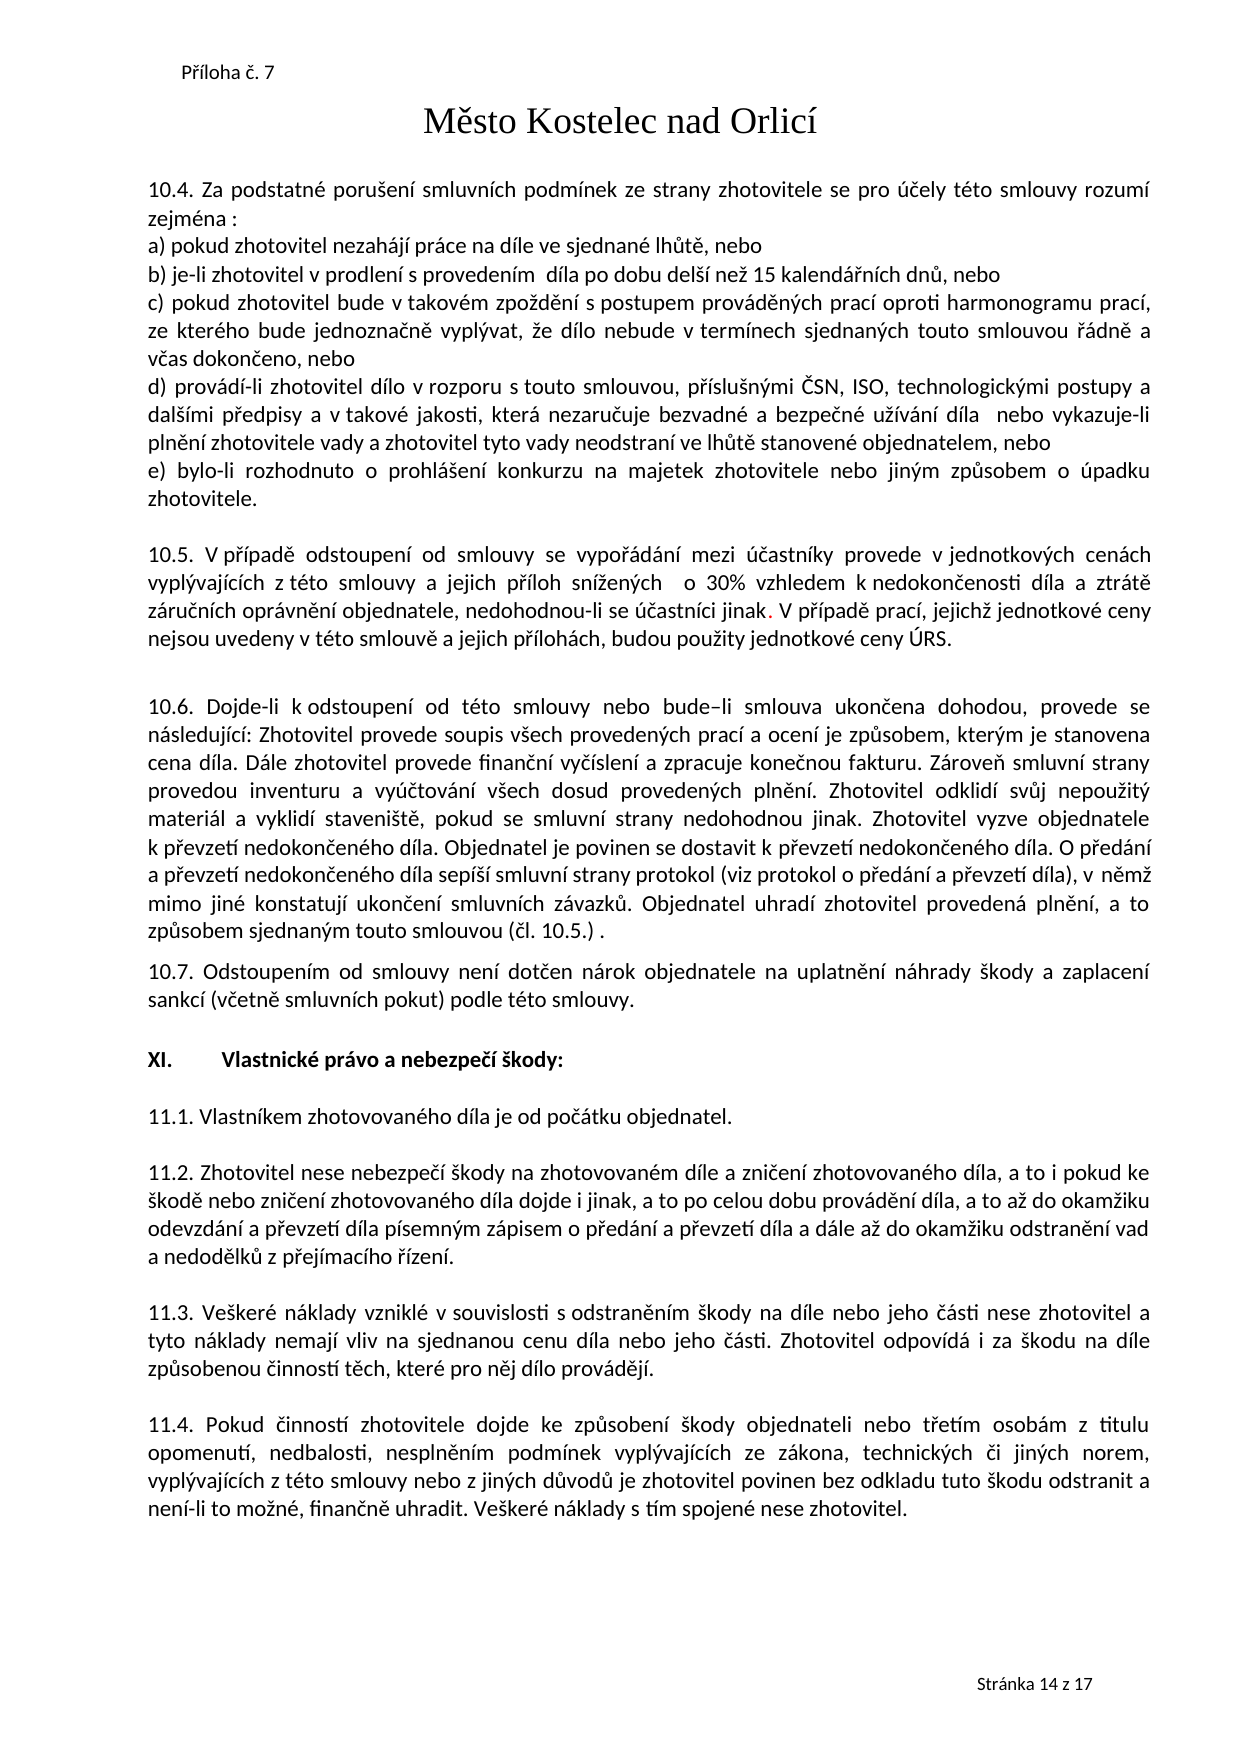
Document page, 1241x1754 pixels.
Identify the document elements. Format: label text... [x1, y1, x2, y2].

text 10.5. V případě odstoupení od smlouvy se vypořádání mezi účastníky provede v jednotkových cenách vyplývajících z této smlouvy a jejich příloh snížených o 30% vzhledem k nedokončenosti díla a ztrátě záručních oprávnění objednatele, nedohodnou-li se účastníci jinak. V případě prací, jejichž jednotkové ceny nejsou uvedeny v této smlouvě a jejich přílohách, budou použity jednotkové ceny ÚRS. [148, 540, 1152, 652]
text 10.6. Dojde-li k odstoupení od této smlouvy nebo bude–li smlouva ukončena dohodou, provede se následující: Zhotovitel provede soupis všech provedených prací a ocení je způsobem, kterým je stanovena cena díla. Dále zhotovitel provede finanční vyčíslení a zpracuje konečnou fakturu. Zároveň smluvní strany provedou inventuru a vyúčtování všech dosud provedených plnění. Zhotovitel odklidí svůj nepoužitý materiál a vyklidí staveniště, pokud se smluvní strany nedohodnou jinak. Zhotovitel vyzve objednatele k převzetí nedokončeného díla. Objednatel je povinen se dostavit k převzetí nedokončeného díla. O předání a převzetí nedokončeného díla sepíší smluvní strany protokol (viz protokol o předání a převzetí díla), v němž mimo jiné konstatují ukončení smluvních závazků. Objednatel uhradí zhotovitel provedená plnění, a to způsobem sjednaným touto smlouvou (čl. 10.5.) . [148, 692, 1152, 945]
text 10.7. Odstoupením od smlouvy není dotčen nárok objednatele na uplatnění náhrady škody a zaplacení sankcí (včetně smluvních pokut) podle této smlouvy. [148, 957, 1152, 1013]
text 11.4. Pokud činností zhotovitele dojde ke způsobení škody objednateli nebo třetím osobám z titulu opomenutí, nedbalosti, nesplněním podmínek vyplývajících ze zákona, technických či jiných norem, vyplývajících z této smlouvy nebo z jiných důvodů je zhotovitel povinen bez odkladu tuto škodu odstranit a není-li to možné, finančně uhradit. Veškeré náklady s tím spojené nese zhotovitel. [148, 1410, 1152, 1522]
text e) bylo-li rozhodnuto o prohlášení konkurzu na majetek zhotovitele nebo jiným způsobem o úpadku zhotovitele. [148, 456, 1152, 512]
text a) pokud zhotovitel nezahájí práce na díle ve sjednané lhůtě, nebo [148, 232, 1152, 260]
text 11.3. Veškeré náklady vzniklé v souvislosti s odstraněním škody na díle nebo jeho části nese zhotovitel a tyto náklady nemají vliv na sjednanou cenu díla nebo jeho části. Zhotovitel odpovídá i za škodu na díle způsobenou činností těch, které pro něj dílo provádějí. [148, 1298, 1152, 1382]
text 11.1. Vlastníkem zhotovovaného díla je od počátku objednatel. [148, 1102, 1152, 1130]
text 10.4. Za podstatné porušení smluvních podmínek ze strany zhotovitele se pro účely této smlouvy rozumí zejména : [148, 176, 1152, 232]
text d) provádí-li zhotovitel dílo v rozporu s touto smlouvou, příslušnými ČSN, ISO, technologickými postupy a dalšími předpisy a v takové jakosti, která nezaručuje bezvadné a bezpečné užívání díla nebo vykazuje-li plnění zhotovitele vady a zhotovitel tyto vady neodstraní ve lhůtě stanovené objednatelem, nebo [148, 372, 1152, 456]
text b) je-li zhotovitel v prodlení s provedením díla po dobu delší než 15 kalendářních dnů, nebo [148, 260, 1152, 288]
text 11.2. Zhotovitel nese nebezpečí škody na zhotovovaném díle a zničení zhotovovaného díla, a to i pokud ke škodě nebo zničení zhotovovaného díla dojde i jinak, a to po celou dobu provádění díla, a to až do okamžiku odevzdání a převzetí díla písemným zápisem o předání a převzetí díla a dále až do okamžiku odstranění vad a nedodělků z přejímacího řízení. [148, 1158, 1152, 1270]
text XI. Vlastnické právo a nebezpečí škody: [148, 1045, 1152, 1073]
text c) pokud zhotovitel bude v takovém zpoždění s postupem prováděných prací oproti harmonogramu prací, ze kterého bude jednoznačně vyplývat, že dílo nebude v termínech sjednaných touto smlouvou řádně a včas dokončeno, nebo [148, 288, 1152, 372]
